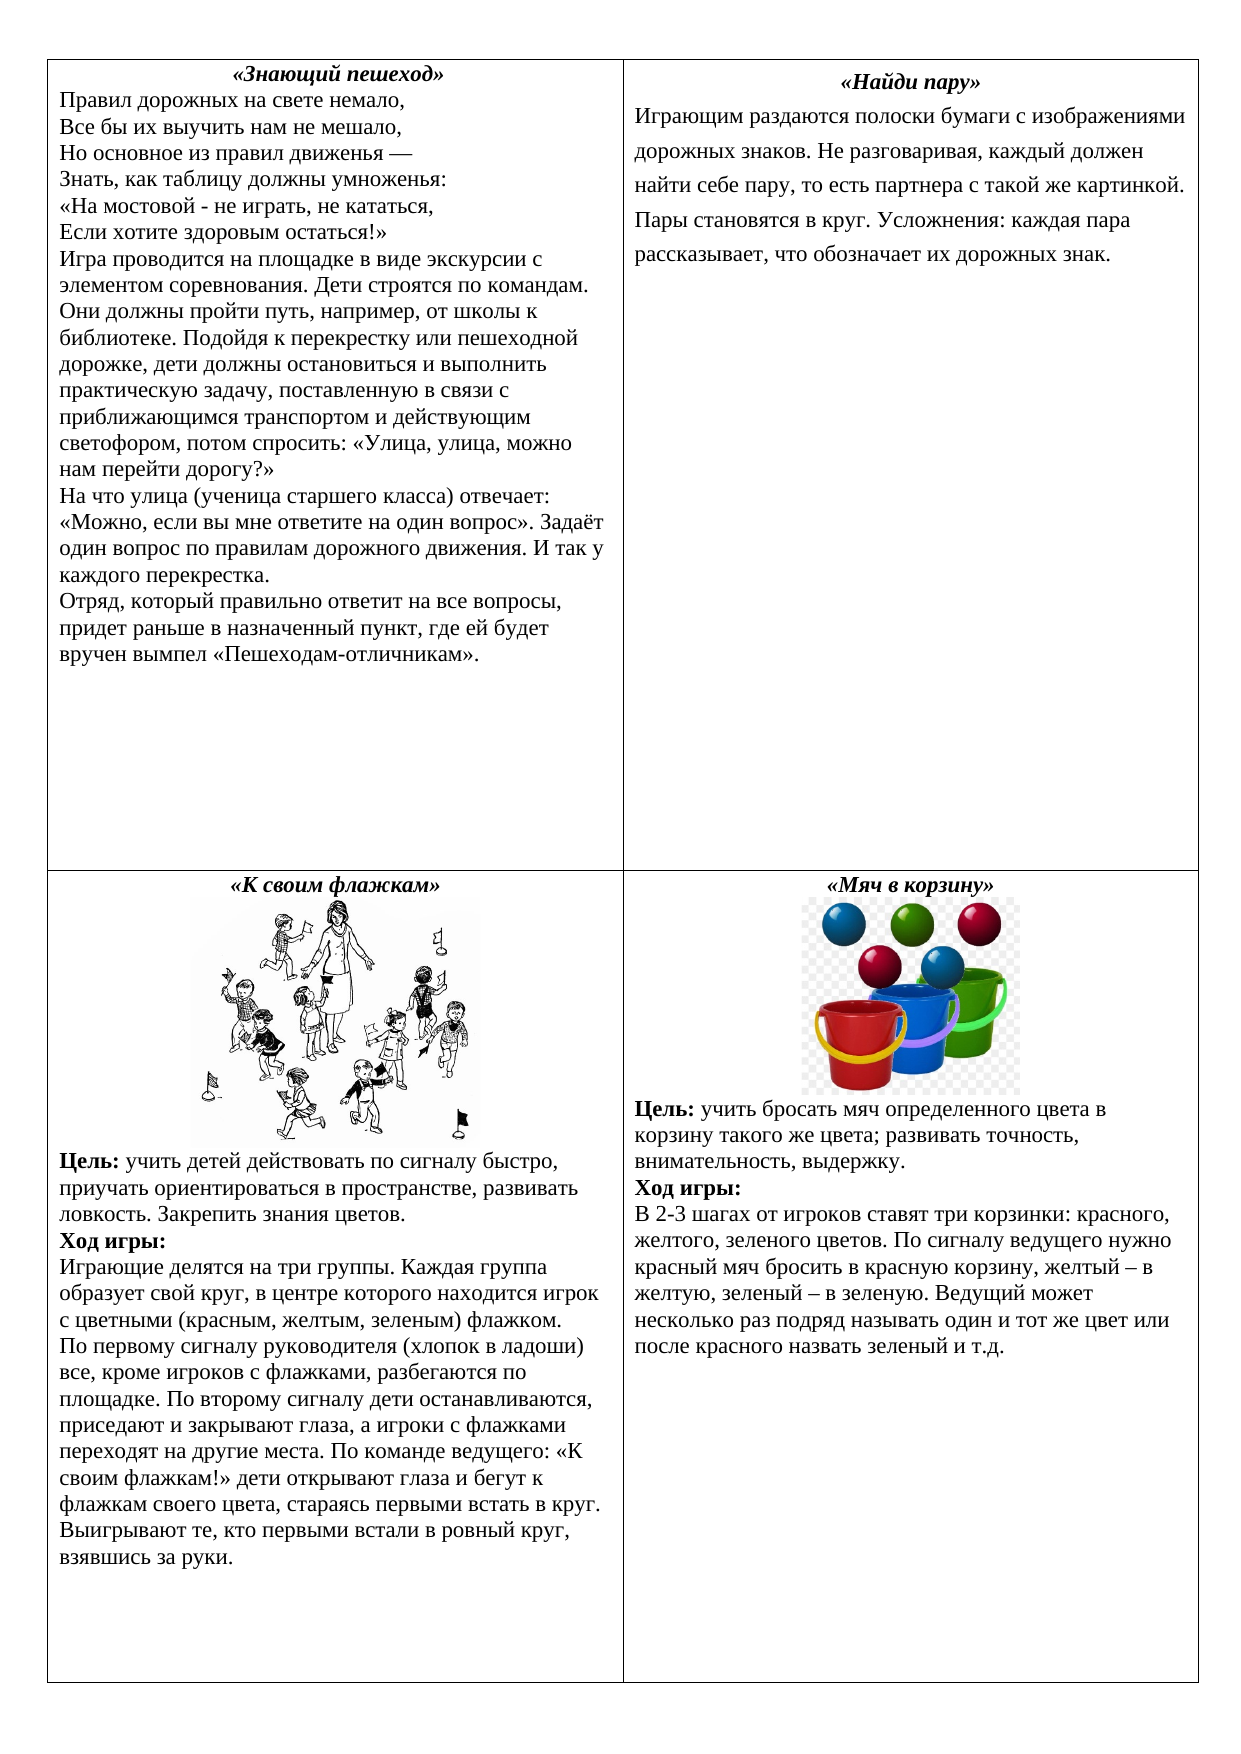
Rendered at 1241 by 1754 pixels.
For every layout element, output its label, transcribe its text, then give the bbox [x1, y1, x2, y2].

table_cell «К своим флажкам» Цель: учить детей действовать по сигналу быстро, приучать ориентироваться в пространстве, развивать ловкость. Закрепить знания цветов. Ход игры: Играющие делятся на три группы. Каждая группа образует свой круг, в центре которого находится игрок с цветными (красным, желтым, зеленым) флажком. По первому сигналу руководителя (хлопок в ладоши) все, кроме игроков с флажками, разбегаются по площадке. По второму сигналу дети останавливаются, приседают и закрывают глаза, а игроки с флажками переходят на другие места. По команде ведущего: «К своим флажкам!» дети открывают глаза и бегут к флажкам своего цвета, стараясь первыми встать в круг. Выигрывают те, кто первыми встали в ровный круг, взявшись за руки. [48, 871, 623, 1682]
picture [190, 897, 481, 1148]
table_cell «Мяч в корзину» Цель: учить бросать мяч определенного цвета в корзину такого же цвета; развивать точность, внимательность, выдержку. Ход игры: В 2-3 шагах от игроков ставят три корзинки: красного, желтого, зеленого цветов. По сигналу ведущего нужно красный мяч бросить в красную корзину, желтый – в желтую, зеленый – в зеленую. Ведущий может несколько раз подряд называть один и тот же цвет или после красного назвать зеленый и т.д. [624, 871, 1198, 1682]
table_cell «Знающий пешеход» Правил дорожных на свете немало, Все бы их выучить нам не мешало, Но основное из правил движенья — Знать, как таблицу должны умноженья: «На мостовой - не играть, не кататься, Если хотите здоровым остаться!» Игра проводится на площадке в виде экскурсии с элементом соревнования. Дети строятся по командам. Они должны пройти путь, например, от школы к библиотеке. Подойдя к перекрестку или пешеходной дорожке, дети должны остановиться и выполнить практическую задачу, поставленную в связи с приближающимся транспортом и действующим светофором, потом спросить: «Улица, улица, можно нам перейти дорогу?» На что улица (ученица старшего класса) отвечает: «Можно, если вы мне ответите на один вопрос». Задаёт один вопрос по правилам дорожного движения. И так у каждого перекрестка. Отряд, который правильно ответит на все вопросы, придет раньше в назначенный пункт, где ей будет вручен вымпел «Пешеходам-отличникам». [48, 60, 623, 870]
table_cell «Найди пару» Играющим раздаются полоски бумаги с изображениями дорожных знаков. Не разговаривая, каждый должен найти себе пару, то есть партнера с такой же картинкой. Пары становятся в круг. Усложнения: каждая пара рассказывает, что обозначает их дорожных знак. [624, 60, 1198, 870]
picture [801, 897, 1020, 1095]
